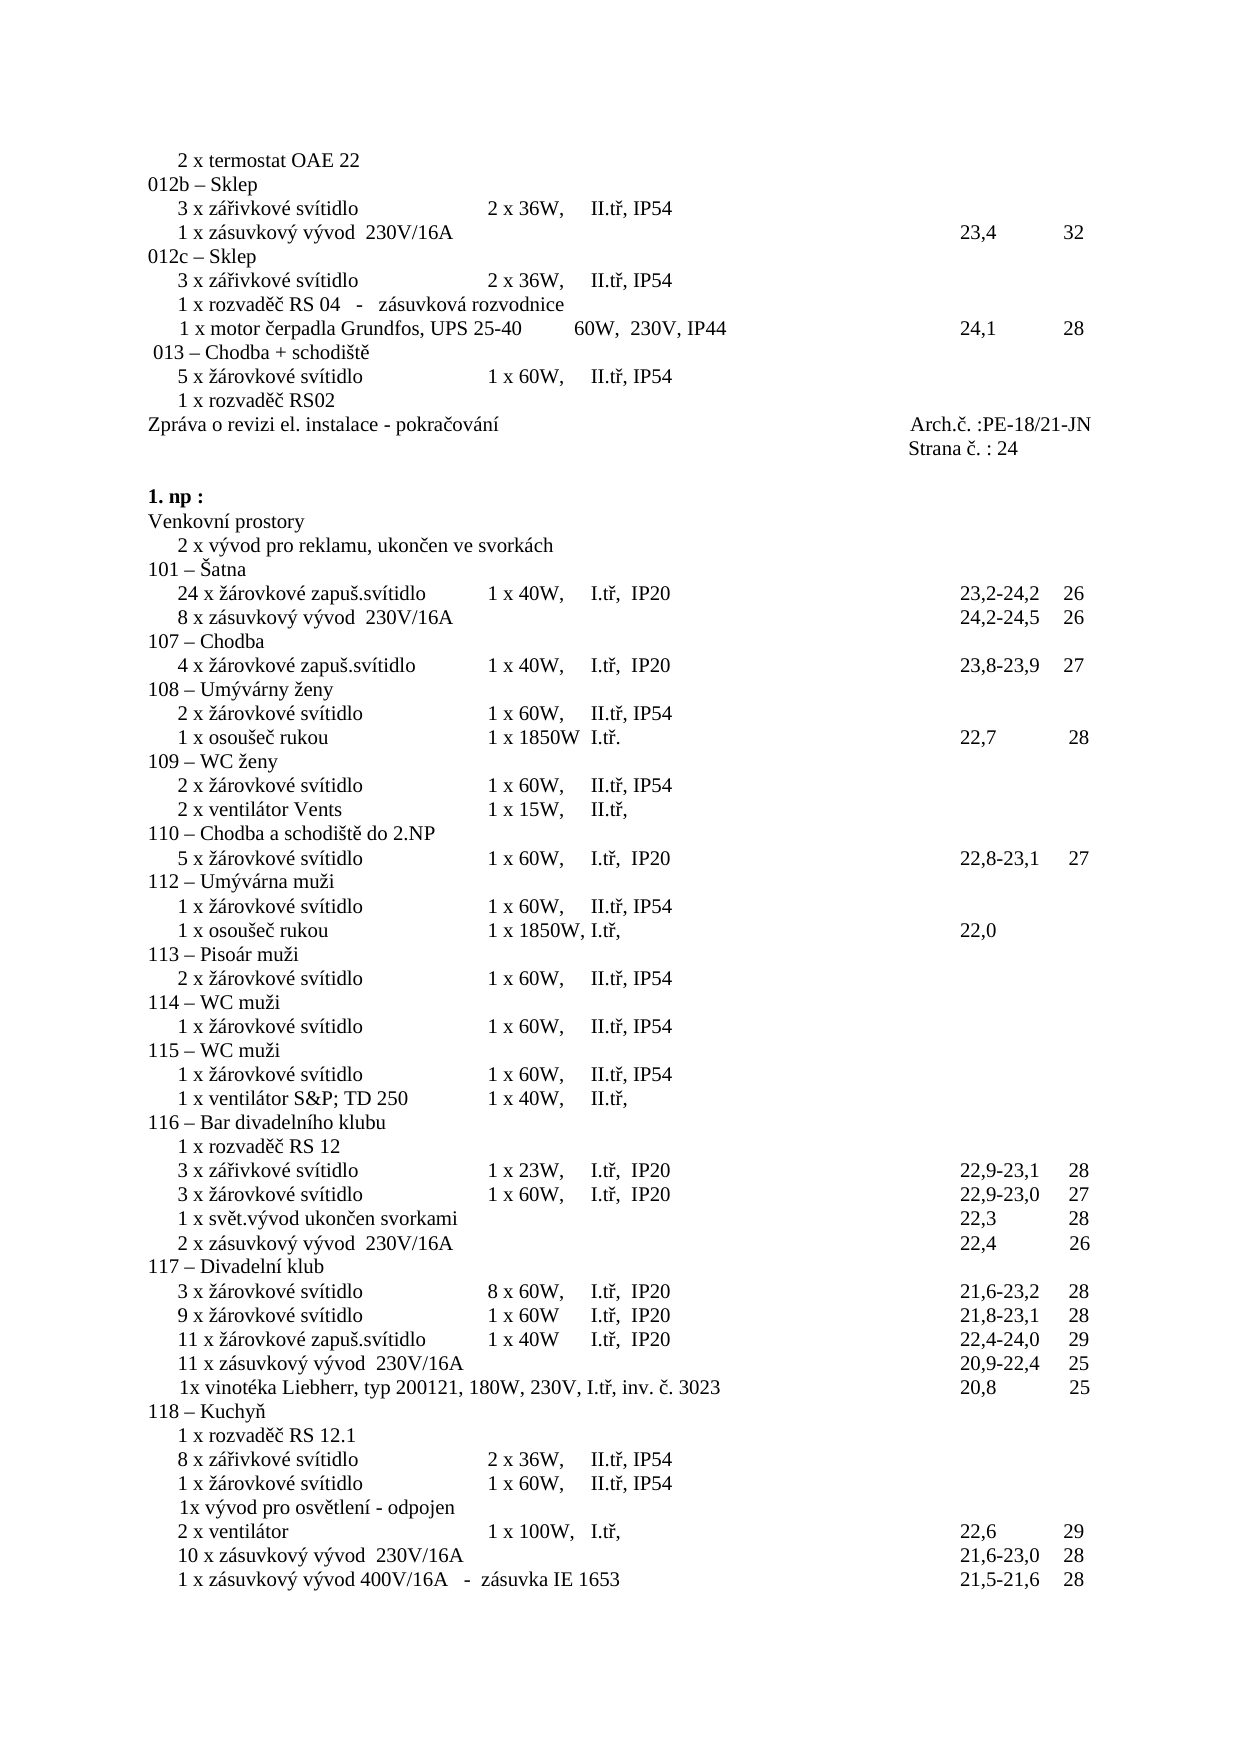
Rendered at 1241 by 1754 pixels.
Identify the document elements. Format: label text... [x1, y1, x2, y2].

text 5 x žárovkové svítidlo 1 x 60W, II.tř, IP54 [148, 364, 1093, 388]
text 3 x žárovkové svítidlo 8 x 60W, I.tř, IP20 21,6-23,2 28 [148, 1278, 1093, 1303]
text 24 x žárovkové zapuš.svítidlo 1 x 40W, I.tř, IP20 23,2-24,2 26 [148, 581, 1093, 605]
text 3 x zářivkové svítidlo 2 x 36W, II.tř, IP54 [148, 268, 1093, 292]
text 117 – Divadelní klub [148, 1254, 1093, 1278]
text 114 – WC muži [148, 990, 1093, 1014]
text 012b – Sklep [148, 172, 1093, 196]
text 1 x osoušeč rukou 1 x 1850W, I.tř, 22,0 [148, 918, 1093, 942]
text 5 x žárovkové svítidlo 1 x 60W, I.tř, IP20 22,8-23,1 27 [148, 845, 1093, 869]
text 8 x zářivkové svítidlo 2 x 36W, II.tř, IP54 [148, 1447, 1093, 1471]
text 109 – WC ženy [148, 749, 1093, 773]
text 11 x žárovkové zapuš.svítidlo 1 x 40W I.tř, IP20 22,4-24,0 29 [148, 1327, 1093, 1351]
text 101 – Šatna [148, 557, 1093, 581]
text 108 – Umývárny ženy [148, 677, 1093, 701]
text 107 – Chodba [148, 629, 1093, 653]
text 1 x motor čerpadla Grundfos, UPS 25-40 60W, 230V, IP44 24,1 28 [148, 316, 1093, 340]
text 1 x rozvaděč RS 12 [148, 1134, 1093, 1158]
text 2 x žárovkové svítidlo 1 x 60W, II.tř, IP54 [148, 701, 1093, 725]
text 2 x ventilátor Vents 1 x 15W, II.tř, [148, 797, 1093, 821]
text 110 – Chodba a schodiště do 2.NP [148, 821, 1093, 845]
text 1 x zásuvkový vývod 230V/16A 23,4 32 [148, 220, 1093, 244]
text 2 x ventilátor 1 x 100W, I.tř, 22,6 29 [148, 1519, 1093, 1543]
text 2 x termostat OAE 22 [148, 148, 1093, 172]
text 10 x zásuvkový vývod 230V/16A 21,6-23,0 28 [148, 1543, 1093, 1567]
text 1x vývod pro osvětlení - odpojen [148, 1495, 1093, 1519]
text 9 x žárovkové svítidlo 1 x 60W I.tř, IP20 21,8-23,1 28 [148, 1303, 1093, 1327]
text 1. np : [148, 484, 1093, 508]
text Zpráva o revizi el. instalace - pokračování Arch.č. :PE-18/21-JN [148, 412, 1093, 436]
text 1 x svět.vývod ukončen svorkami 22,3 28 [148, 1206, 1093, 1230]
text 113 – Pisoár muži [148, 942, 1093, 966]
text 2 x žárovkové svítidlo 1 x 60W, II.tř, IP54 [148, 773, 1093, 797]
text 2 x vývod pro reklamu, ukončen ve svorkách [148, 533, 1093, 557]
text 3 x žárovkové svítidlo 1 x 60W, I.tř, IP20 22,9-23,0 27 [148, 1182, 1093, 1206]
text 118 – Kuchyň [148, 1399, 1093, 1423]
text 013 – Chodba + schodiště [148, 340, 1093, 364]
text Venkovní prostory [148, 508, 1093, 533]
text 116 – Bar divadelního klubu [148, 1110, 1093, 1134]
text Strana č. : 24 [148, 436, 1093, 460]
text 1 x ventilátor S&P; TD 250 1 x 40W, II.tř, [148, 1086, 1093, 1110]
text 1 x rozvaděč RS 12.1 [148, 1423, 1093, 1447]
text 1x vinotéka Liebherr, typ 200121, 180W, 230V, I.tř, inv. č. 3023 20,8 25 [148, 1375, 1093, 1399]
text 1 x rozvaděč RS 04 - zásuvková rozvodnice [148, 292, 1093, 316]
text 4 x žárovkové zapuš.svítidlo 1 x 40W, I.tř, IP20 23,8-23,9 27 [148, 653, 1093, 677]
text 2 x žárovkové svítidlo 1 x 60W, II.tř, IP54 [148, 966, 1093, 990]
text 3 x zářivkové svítidlo 2 x 36W, II.tř, IP54 [148, 196, 1093, 220]
text 1 x žárovkové svítidlo 1 x 60W, II.tř, IP54 [148, 1014, 1093, 1038]
text 8 x zásuvkový vývod 230V/16A 24,2-24,5 26 [148, 605, 1093, 629]
text 012c – Sklep [148, 244, 1093, 268]
text 1 x žárovkové svítidlo 1 x 60W, II.tř, IP54 [148, 1062, 1093, 1086]
text 1 x rozvaděč RS02 [148, 388, 1093, 412]
text 1 x osoušeč rukou 1 x 1850W I.tř. 22,7 28 [148, 725, 1093, 749]
text 1 x žárovkové svítidlo 1 x 60W, II.tř, IP54 [148, 1471, 1093, 1495]
text 112 – Umývárna muži [148, 869, 1093, 893]
text 2 x zásuvkový vývod 230V/16A 22,4 26 [148, 1230, 1093, 1254]
text 1 x žárovkové svítidlo 1 x 60W, II.tř, IP54 [148, 893, 1093, 918]
text 11 x zásuvkový vývod 230V/16A 20,9-22,4 25 [148, 1351, 1093, 1375]
text 3 x zářivkové svítidlo 1 x 23W, I.tř, IP20 22,9-23,1 28 [148, 1158, 1093, 1182]
text 115 – WC muži [148, 1038, 1093, 1062]
text 1 x zásuvkový vývod 400V/16A - zásuvka IE 1653 21,5-21,6 28 [148, 1567, 1093, 1591]
